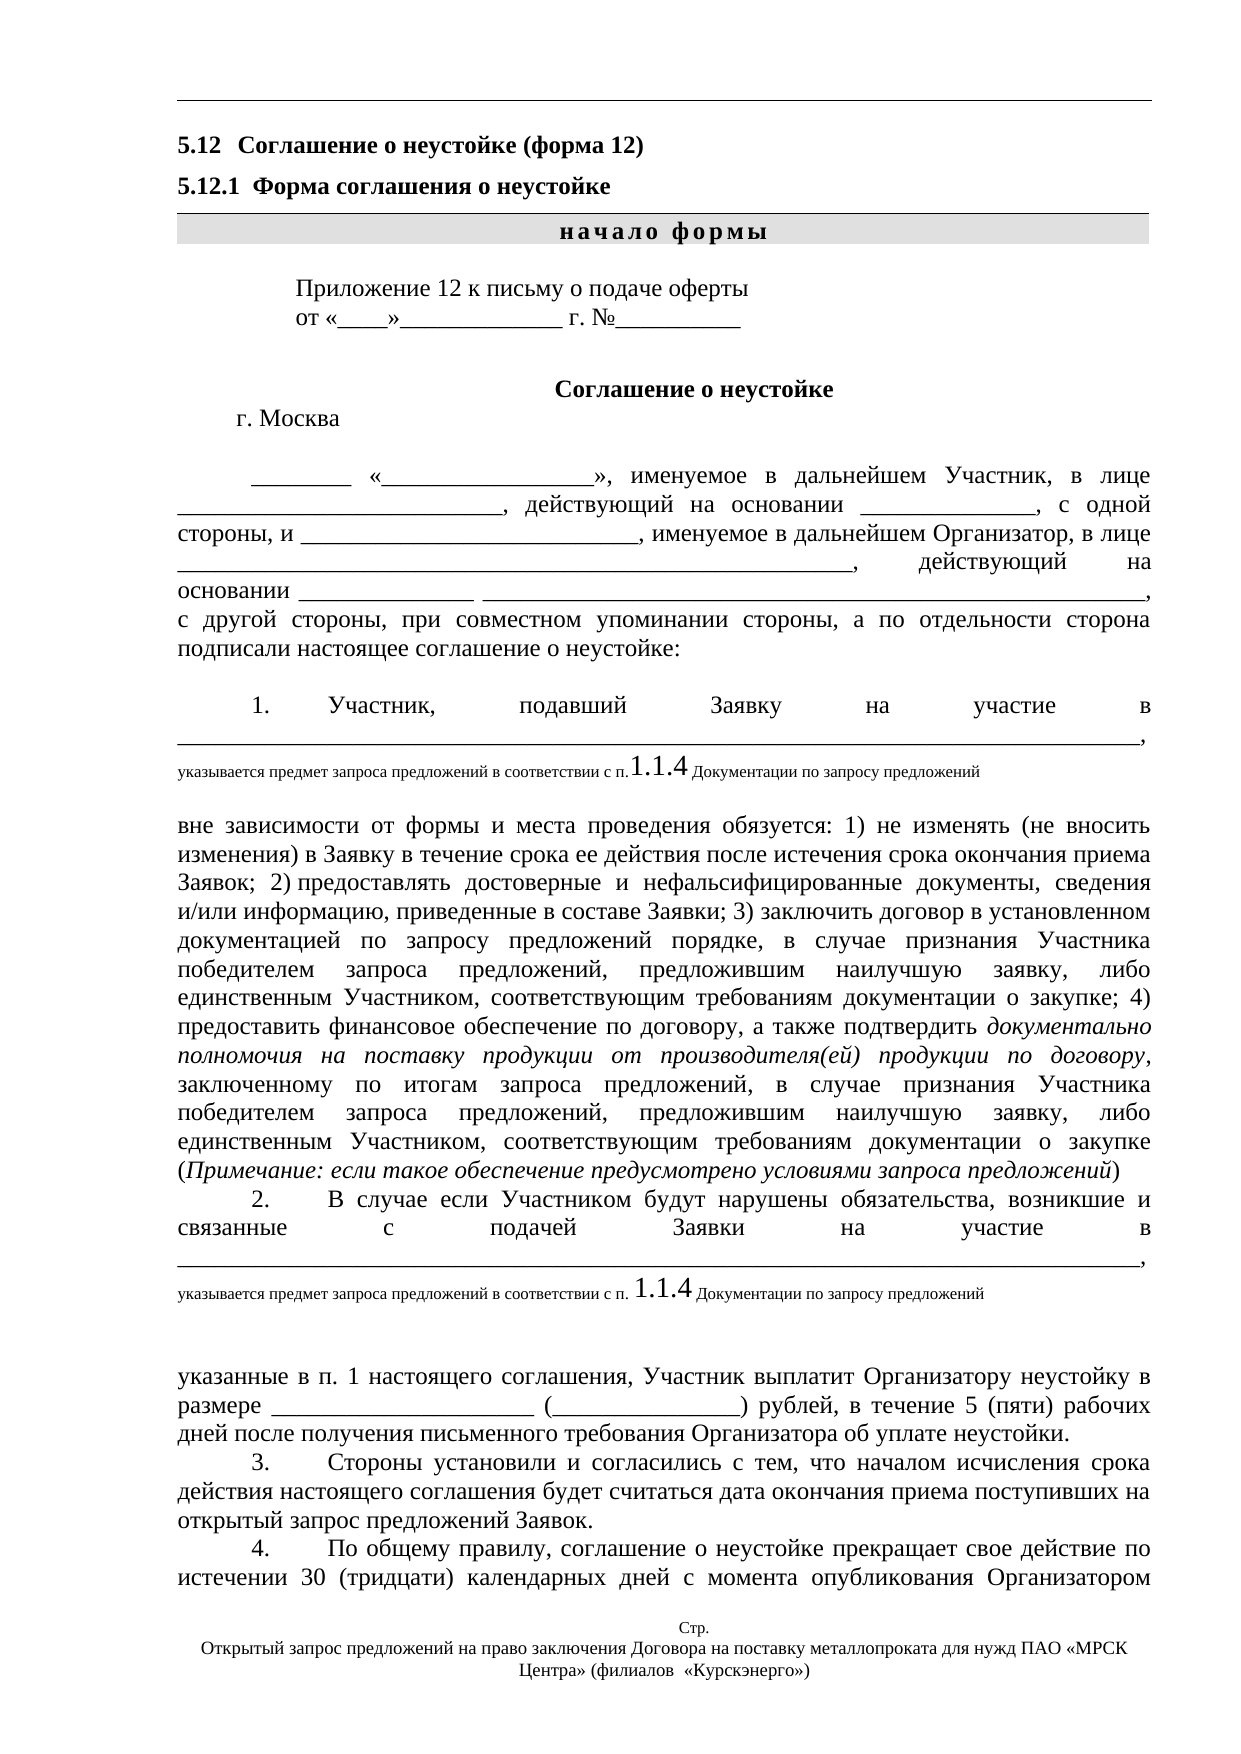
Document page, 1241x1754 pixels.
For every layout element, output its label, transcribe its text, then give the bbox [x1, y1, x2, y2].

list Участник, подавший Заявку на участие в _____________________________________________________________________________, [177, 690, 1152, 748]
subtitle Соглашение о неустойке (форма 12) [177, 130, 1152, 159]
text вне зависимости от формы и места проведения обязуется: 1) не изменять (не вносить изменения) в Заявку в течение срока ее действия после истечения срока окончания приема Заявок; 2) предоставлять достоверные и нефальсифицированные документы, сведения и/или информацию, приведенные в составе Заявки; 3) заключить договор в установленном документацией по запросу предложений порядке, в случае признания Участника победителем запроса предложений, предложившим наилучшую заявку, либо единственным Участником, соответствующим требованиям документации о закупке; 4) предоставить финансовое обеспечение по договору, а также подтвердить документально полномочия на поставку продукции от производителя(ей) продукции по договору, заключенному по итогам запроса предложений, в случае признания Участника победителем запроса предложений, предложившим наилучшую заявку, либо единственным Участником, соответствующим требованиям документации о закупке (Примечание: если такое обеспечение предусмотрено условиями запроса предложений) [177, 810, 1152, 1184]
text указывается предмет запроса предложений в соответствии с п. 1.1.4 Документации по запросу предложений [177, 1270, 1152, 1303]
text указанные в п. 1 настоящего соглашения, Участник выплатит Организатору неустойку в размере _____________________ (_______________) рублей, в течение 5 (пяти) рабочих дней после получения письменного требования Организатора об уплате неустойки. [177, 1361, 1152, 1447]
list В случае если Участником будут нарушены обязательства, возникшие и связанные с подачей Заявки на участие в _____________________________________________________________________________, [177, 1184, 1152, 1270]
text указывается предмет запроса предложений в соответствии с п.1.1.4 Документации по запросу предложений [177, 748, 1152, 781]
text г. Москва [177, 403, 1152, 431]
text Приложение 12 к письму о подаче оферты от «____»_____________ г. №__________ [295, 273, 1152, 331]
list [177, 1533, 1152, 1591]
list Стороны установили и согласились с тем, что началом исчисления срока действия настоящего соглашения будет считаться дата окончания приема поступивших на открытый запрос предложений Заявок. [177, 1447, 1152, 1533]
text ________ «_________________», именуемое в дальнейшем Участник, в лице __________________________, действующий на основании ______________, с одной стороны, и ___________________________, именуемое в дальнейшем Организатор, в лице ______________________________________________________, действующий на основании ______________ _____________________________________________________, с другой стороны, при совместном упоминании стороны, а по отдельности сторона подписали настоящее соглашение о неустойке: [177, 460, 1152, 661]
subtitle Форма соглашения о неустойке [177, 171, 1152, 200]
text начало формы [177, 214, 1149, 244]
text Соглашение о неустойке [177, 374, 1152, 403]
